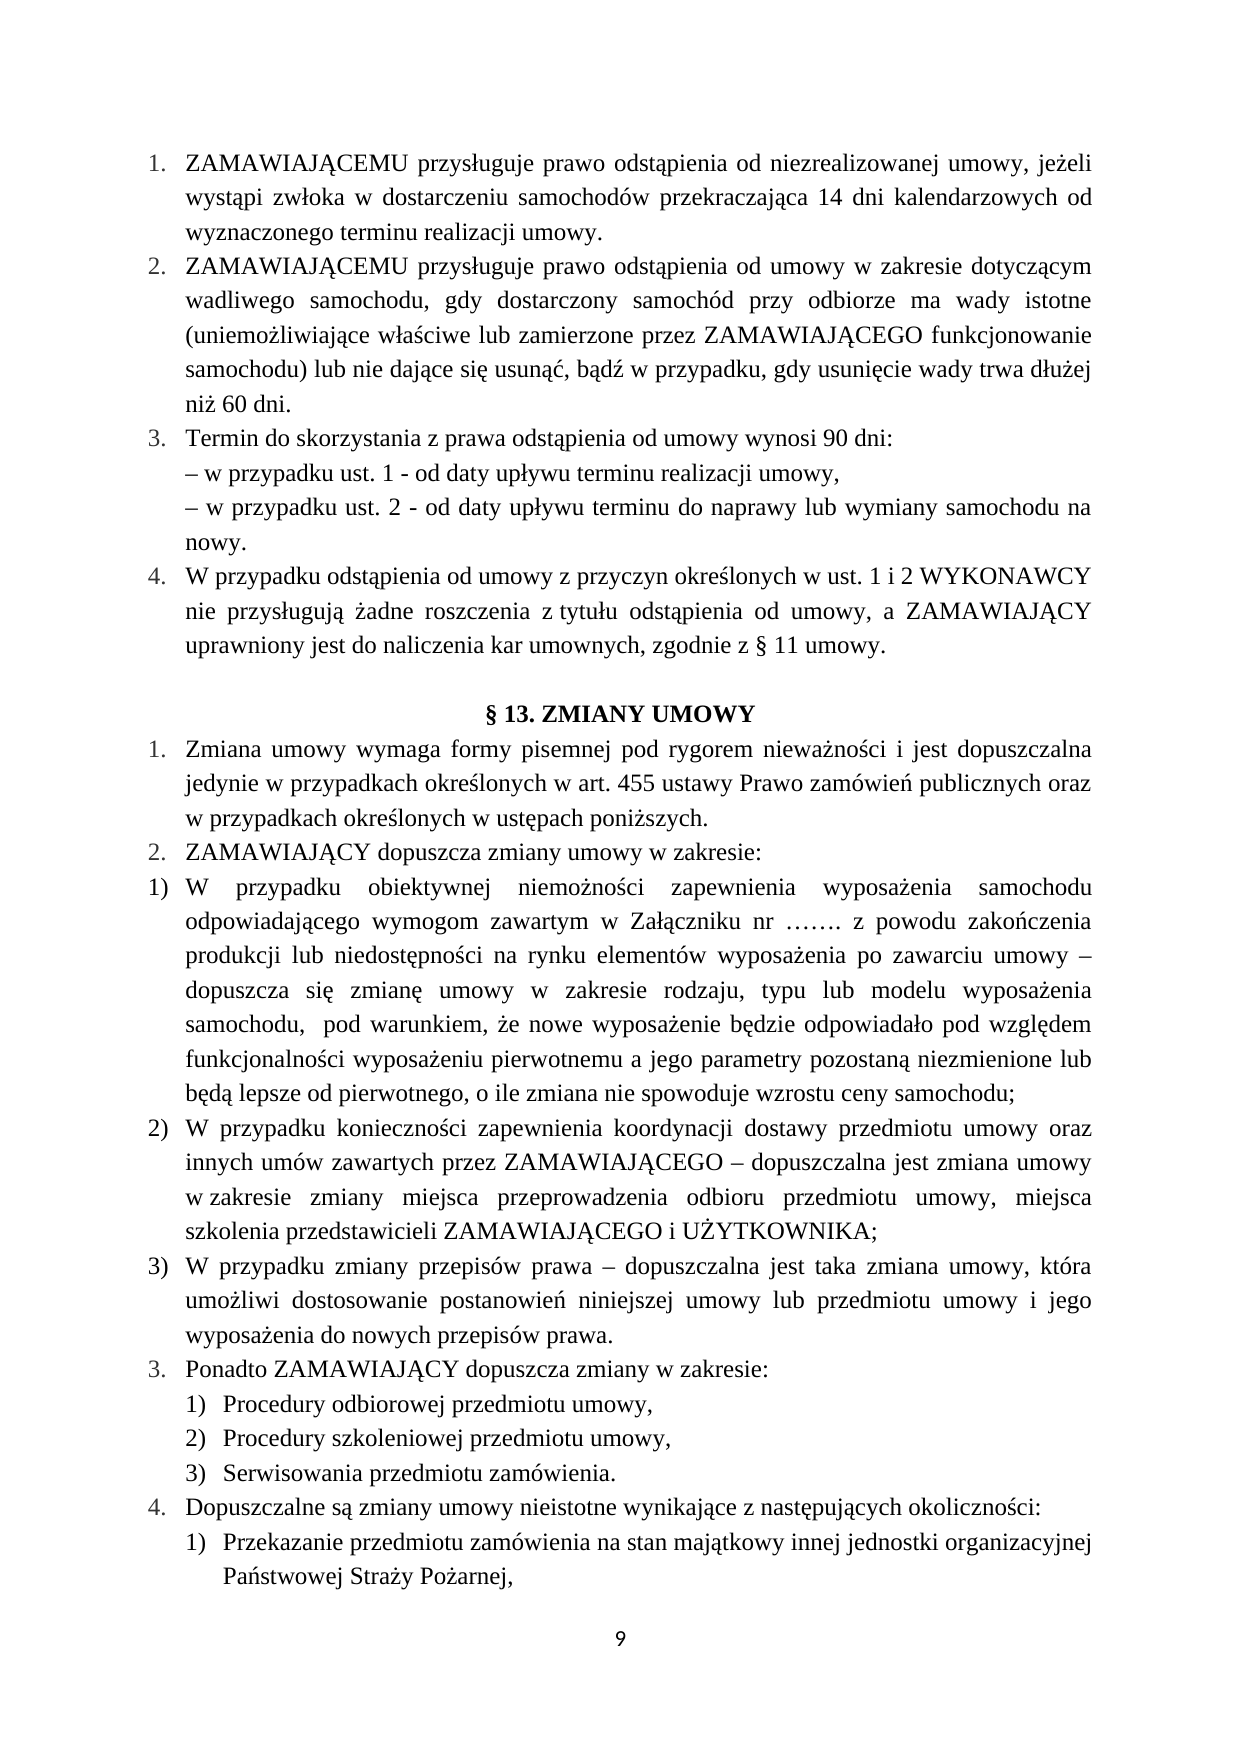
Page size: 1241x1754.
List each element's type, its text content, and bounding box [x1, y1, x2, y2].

list Dopuszczalne są zmiany umowy nieistotne wynikające z następujących okoliczności: [148, 1492, 1093, 1521]
list – w przypadku ust. 2 - od daty upływu terminu do naprawy lub wymiany samochodu na nowy. [185, 492, 1093, 556]
text § 13. ZMIANY UMOWY [148, 699, 1093, 728]
list Termin do skorzystania z prawa odstąpienia od umowy wynosi 90 dni: [148, 423, 1093, 452]
list ZAMAWIAJĄCEMU przysługuje prawo odstąpienia od niezrealizowanej umowy, jeżeli wystąpi zwłoka w dostarczeniu samochodów przekraczająca 14 dni kalendarzowych od wyznaczonego terminu realizacji umowy. [148, 148, 1093, 245]
list – w przypadku ust. 1 - od daty upływu terminu realizacji umowy, [185, 458, 1093, 487]
list Zmiana umowy wymaga formy pisemnej pod rygorem nieważności i jest dopuszczalna jedynie w przypadkach określonych w art. 455 ustawy Prawo zamówień publicznych oraz w przypadkach określonych w ustępach poniższych. [148, 734, 1093, 831]
list ZAMAWIAJĄCEMU przysługuje prawo odstąpienia od umowy w zakresie dotyczącym wadliwego samochodu, gdy dostarczony samochód przy odbiorze ma wady istotne (uniemożliwiające właściwe lub zamierzone przez ZAMAWIAJĄCEGO funkcjonowanie samochodu) lub nie dające się usunąć, bądź w przypadku, gdy usunięcie wady trwa dłużej niż 60 dni. [148, 251, 1093, 418]
list W przypadku konieczności zapewnienia koordynacji dostawy przedmiotu umowy oraz innych umów zawartych przez ZAMAWIAJĄCEGO – dopuszczalna jest zmiana umowy w zakresie zmiany miejsca przeprowadzenia odbioru przedmiotu umowy, miejsca szkolenia przedstawicieli ZAMAWIAJĄCEGO i UŻYTKOWNIKA; [148, 1113, 1093, 1245]
list Serwisowania przedmiotu zamówienia. [185, 1458, 1093, 1487]
list Ponadto ZAMAWIAJĄCY dopuszcza zmiany w zakresie: [148, 1354, 1093, 1383]
list Procedury odbiorowej przedmiotu umowy, [185, 1389, 1093, 1418]
list W przypadku zmiany przepisów prawa – dopuszczalna jest taka zmiana umowy, która umożliwi dostosowanie postanowień niniejszej umowy lub przedmiotu umowy i jego wyposażenia do nowych przepisów prawa. [148, 1251, 1093, 1349]
list W przypadku obiektywnej niemożności zapewnienia wyposażenia samochodu odpowiadającego wymogom zawartym w Załączniku nr ……. z powodu zakończenia produkcji lub niedostępności na rynku elementów wyposażenia po zawarciu umowy – dopuszcza się zmianę umowy w zakresie rodzaju, typu lub modelu wyposażenia samochodu, pod warunkiem, że nowe wyposażenie będzie odpowiadało pod względem funkcjonalności wyposażeniu pierwotnemu a jego parametry pozostaną niezmienione lub będą lepsze od pierwotnego, o ile zmiana nie spowoduje wzrostu ceny samochodu; [148, 872, 1093, 1107]
list Przekazanie przedmiotu zamówienia na stan majątkowy innej jednostki organizacyjnej Państwowej Straży Pożarnej, [185, 1527, 1093, 1590]
list ZAMAWIAJĄCY dopuszcza zmiany umowy w zakresie: [148, 837, 1093, 866]
list Procedury szkoleniowej przedmiotu umowy, [185, 1423, 1093, 1452]
list W przypadku odstąpienia od umowy z przyczyn określonych w ust. 1 i 2 WYKONAWCY nie przysługują żadne roszczenia z tytułu odstąpienia od umowy, a ZAMAWIAJĄCY uprawniony jest do naliczenia kar umownych, zgodnie z § 11 umowy. [148, 561, 1093, 659]
